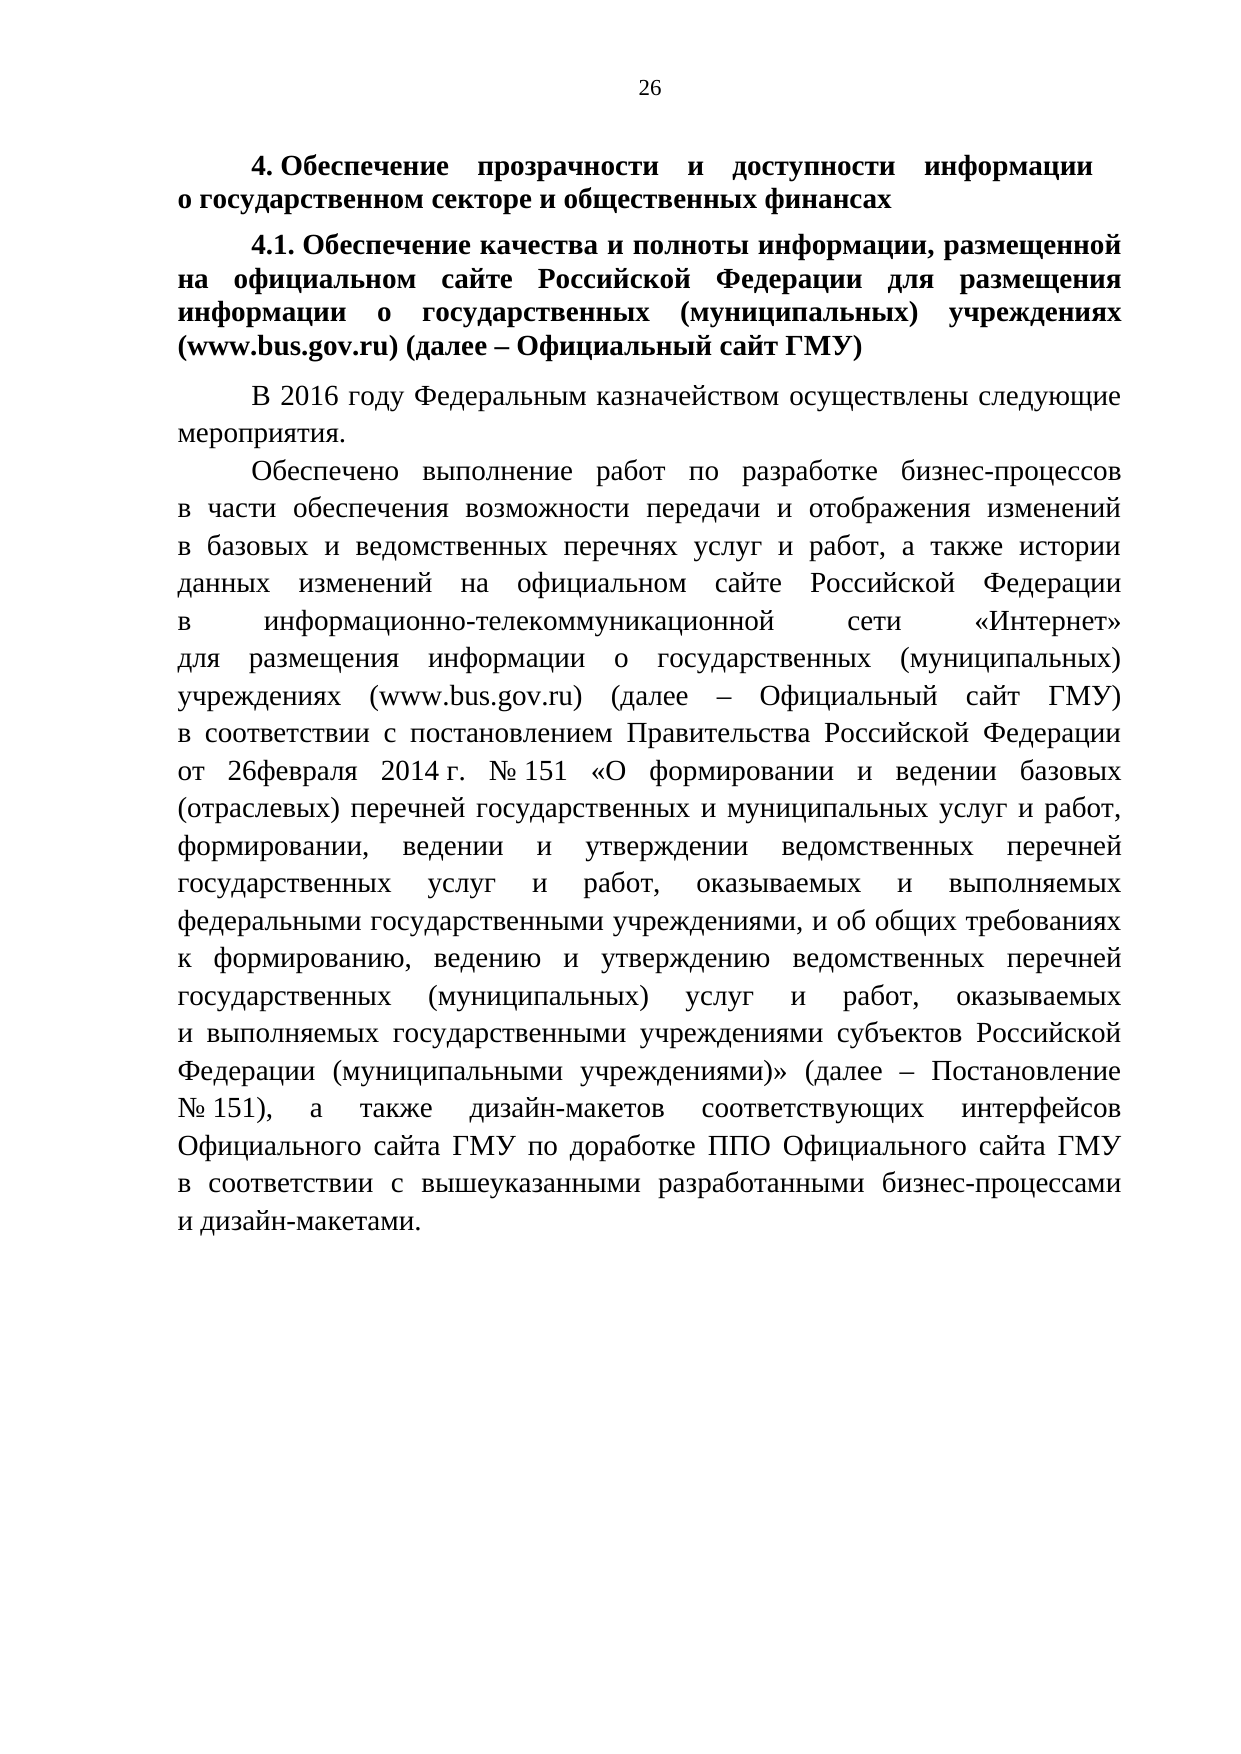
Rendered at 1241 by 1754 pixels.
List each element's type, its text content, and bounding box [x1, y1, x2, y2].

text 4.1. Обеспечение качества и полноты информации, размещенной на официальном сайте Российской Федерации для размещения информации о государственных (муниципальных) учреждениях (www.bus.gov.ru) (далее – Официальный сайт ГМУ) [177, 227, 1122, 361]
text 4. Обеспечение прозрачности и доступности информации о государственном секторе и общественных финансах [177, 148, 1122, 215]
text В 2016 году Федеральным казначейством осуществлены следующие мероприятия. [177, 374, 1122, 449]
text Обеспечено выполнение работ по разработке бизнес-процессов в части обеспечения возможности передачи и отображения изменений в базовых и ведомственных перечнях услуг и работ, а также истории данных изменений на официальном сайте Российской Федерации в информационно-телекоммуникационной сети «Интернет» для размещения информации о государственных (муниципальных) учреждениях (www.bus.gov.ru) (далее – Официальный сайт ГМУ) в соответствии с постановлением Правительства Российской Федерации от 26февраля 2014 г. № 151 «О формировании и ведении базовых (отраслевых) перечней государственных и муниципальных услуг и работ, формировании, ведении и утверждении ведомственных перечней государственных услуг и работ, оказываемых и выполняемых федеральными государственными учреждениями, и об общих требованиях к формированию, ведению и утверждению ведомственных перечней государственных (муниципальных) услуг и работ, оказываемых и выполняемых государственными учреждениями субъектов Российской Федерации (муниципальными учреждениями)» (далее – Постановление № 151), а также дизайн-макетов соответствующих интерфейсов Официального сайта ГМУ по доработке ППО Официального сайта ГМУ в соответствии с вышеуказанными разработанными бизнес-процессами и дизайн-макетами. [177, 449, 1122, 1236]
